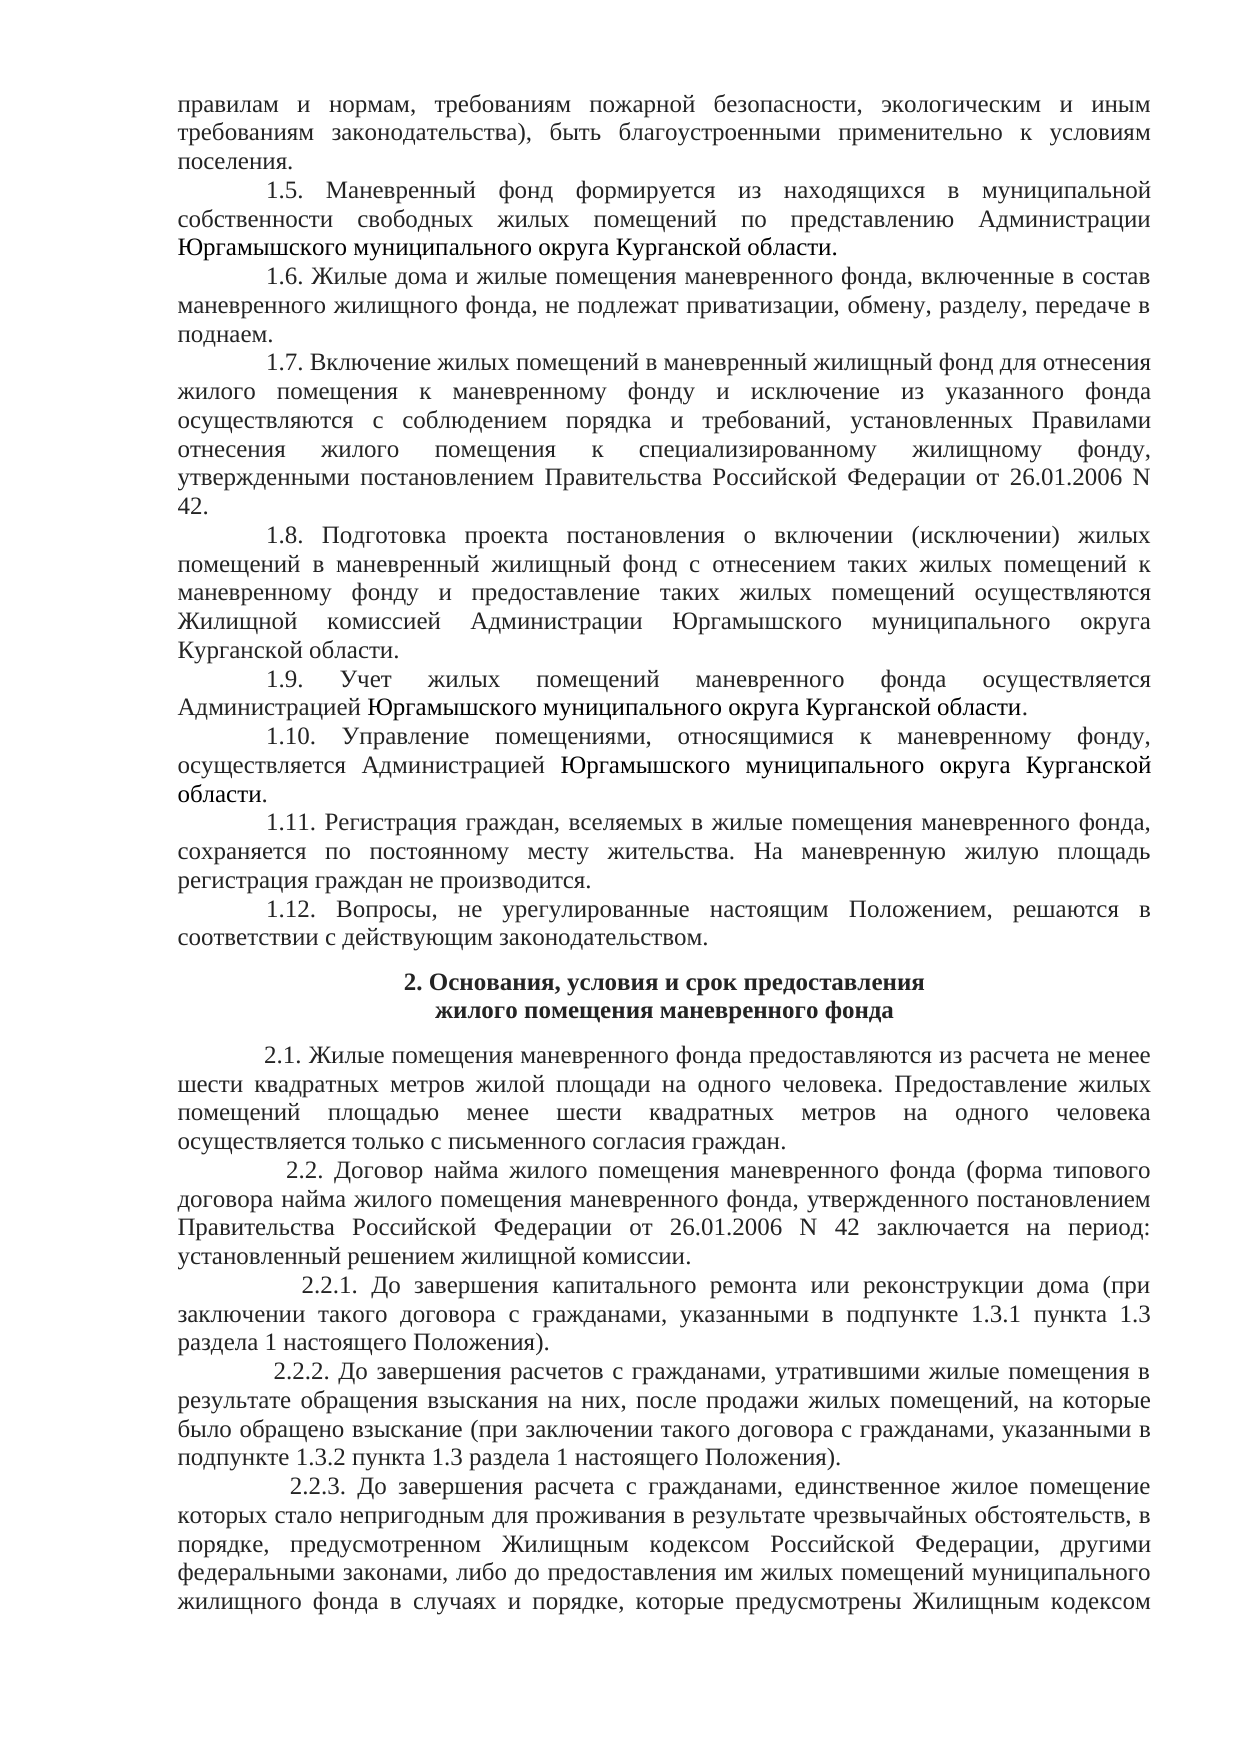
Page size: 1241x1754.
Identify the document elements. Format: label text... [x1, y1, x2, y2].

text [177, 1471, 1152, 1615]
text 2.1. Жилые помещения маневренного фонда предоставляются из расчета не менее шести квадратных метров жилой площади на одного человека. Предоставление жилых помещений площадью менее шести квадратных метров на одного человека осуществляется только с письменного согласия граждан. [177, 1040, 1152, 1155]
text 1.9. Учет жилых помещений маневренного фонда осуществляется Администрацией Юргамышского муниципального округа Курганской области. [177, 664, 1152, 721]
text 2.2.1. До завершения капитального ремонта или реконструкции дома (при заключении такого договора с гражданами, указанными в подпункте 1.3.1 пункта 1.3 раздела 1 настоящего Положения). [177, 1270, 1152, 1356]
text 1.6. Жилые дома и жилые помещения маневренного фонда, включенные в состав маневренного жилищного фонда, не подлежат приватизации, обмену, разделу, передаче в поднаем. [177, 261, 1152, 347]
text 1.7. Включение жилых помещений в маневренный жилищный фонд для отнесения жилого помещения к маневренному фонду и исключение из указанного фонда осуществляются с соблюдением порядка и требований, установленных Правилами отнесения жилого помещения к специализированному жилищному фонду, утвержденными постановлением Правительства Российской Федерации от 26.01.2006 N 42. [177, 347, 1152, 520]
text 2.2.2. До завершения расчетов с гражданами, утратившими жилые помещения в результате обращения взыскания на них, после продажи жилых помещений, на которые было обращено взыскание (при заключении такого договора с гражданами, указанными в подпункте 1.3.2 пункта 1.3 раздела 1 настоящего Положения). [177, 1356, 1152, 1471]
text 1.11. Регистрация граждан, вселяемых в жилые помещения маневренного фонда, сохраняется по постоянному месту жительства. На маневренную жилую площадь регистрация граждан не производится. [177, 807, 1152, 894]
text 1.8. Подготовка проекта постановления о включении (исключении) жилых помещений в маневренный жилищный фонд с отнесением таких жилых помещений к маневренному фонду и предоставление таких жилых помещений осуществляются Жилищной комиссией Администрации Юргамышского муниципального округа Курганской области. [177, 520, 1152, 664]
text 1.12. Вопросы, не урегулированные настоящим Положением, решаются в соответствии с действующим законодательством. [177, 894, 1152, 951]
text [177, 89, 1152, 175]
text 2. Основания, условия и срок предоставления [177, 967, 1152, 996]
text 2.2. Договор найма жилого помещения маневренного фонда (форма типового договора найма жилого помещения маневренного фонда, утвержденного постановлением Правительства Российской Федерации от 26.01.2006 N 42 заключается на период: установленный решением жилищной комиссии. [177, 1155, 1152, 1270]
text 1.10. Управление помещениями, относящимися к маневренному фонду, осуществляется Администрацией Юргамышского муниципального округа Курганской области. [177, 721, 1152, 807]
text жилого помещения маневренного фонда [177, 996, 1152, 1024]
text 1.5. Маневренный фонд формируется из находящихся в муниципальной собственности свободных жилых помещений по представлению Администрации Юргамышского муниципального округа Курганской области. [177, 175, 1152, 261]
